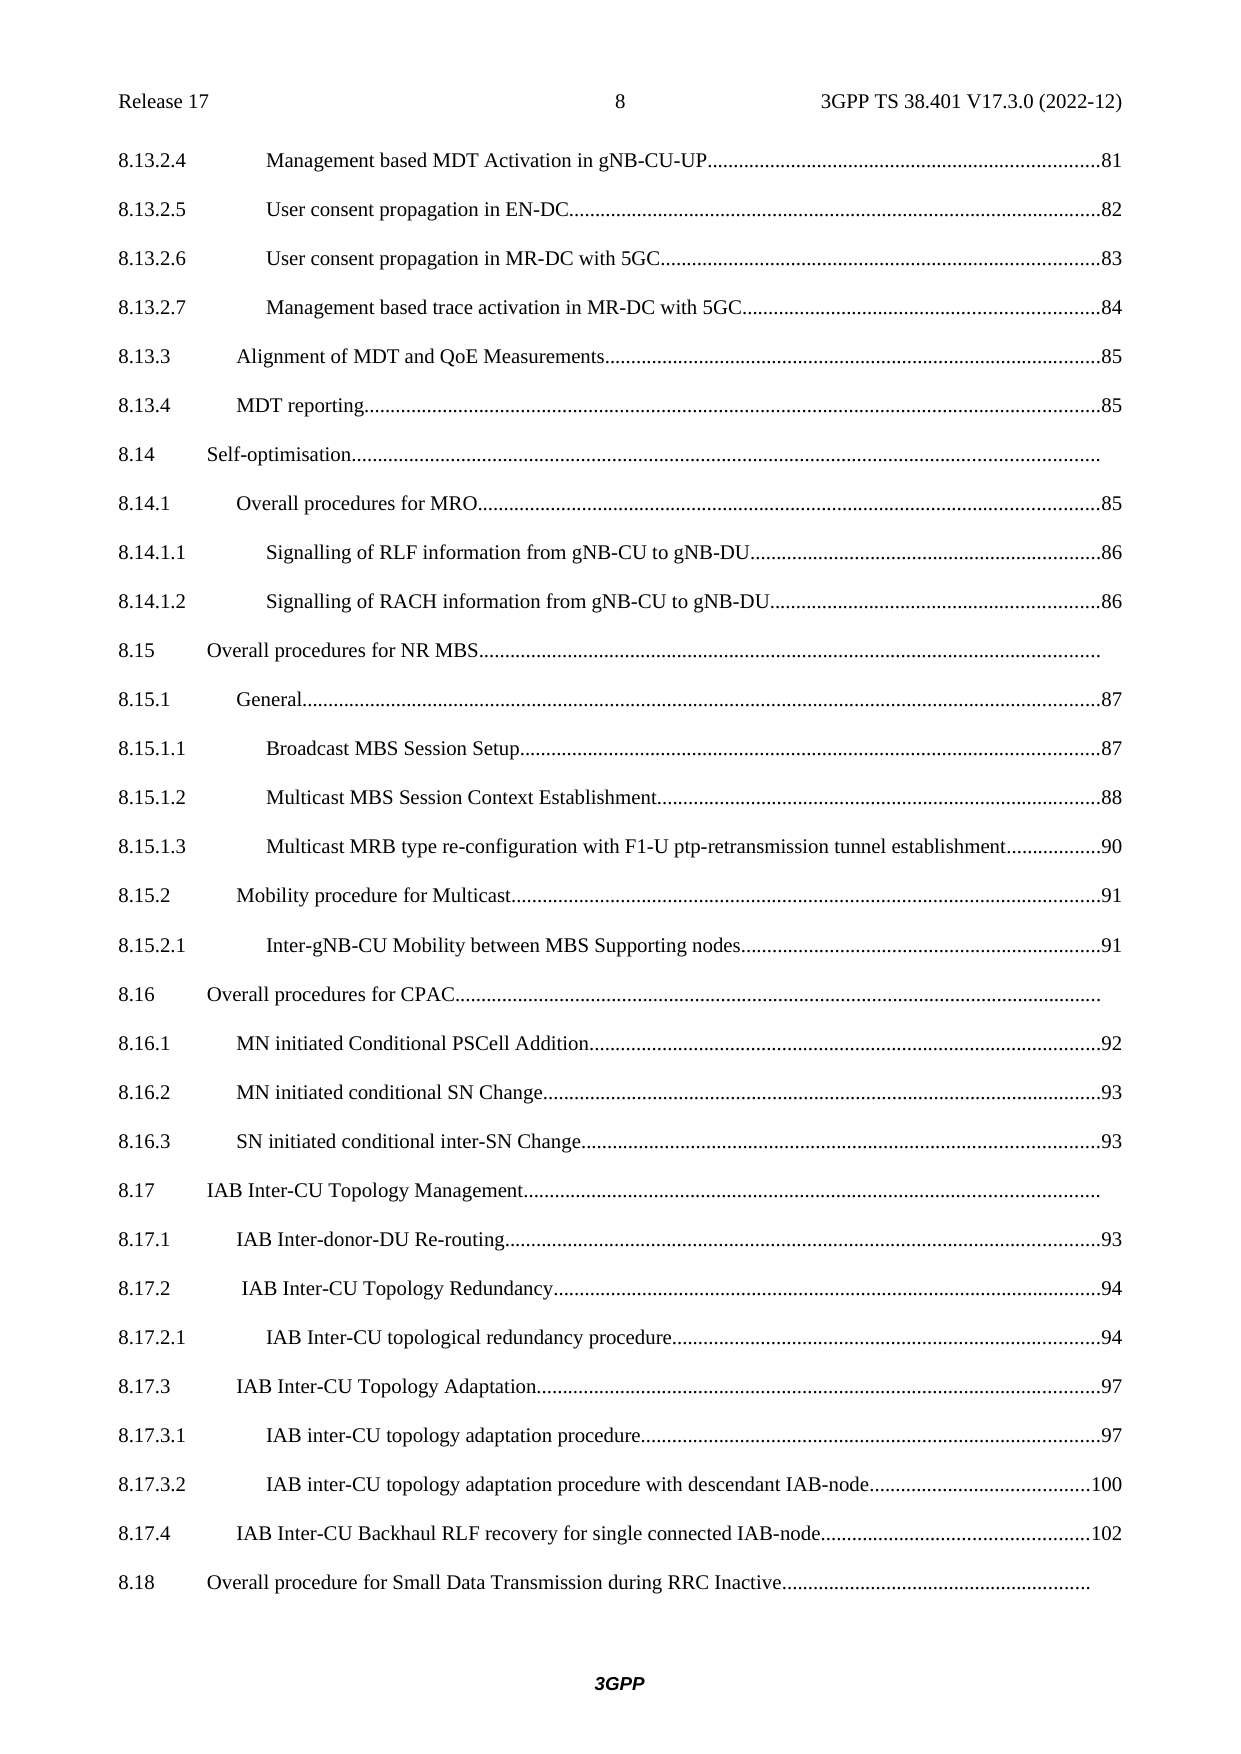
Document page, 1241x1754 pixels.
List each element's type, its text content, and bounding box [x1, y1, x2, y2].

text 8.17.3.2 IAB inter-CU topology adaptation procedure with descendant IAB-node 100 [118, 1472, 1122, 1496]
text 8.17 IAB Inter-CU Topology Management 93 [118, 1178, 1078, 1202]
text 8.14 Self-optimisation 85 [118, 442, 1078, 466]
text 8.17.3 IAB Inter-CU Topology Adaptation 97 [118, 1374, 1122, 1398]
text 8.16.2 MN initiated conditional SN Change 93 [118, 1080, 1122, 1104]
text 8.13.2.4 Management based MDT Activation in gNB-CU-UP 81 [118, 147, 1122, 172]
text 8.17.2.1 IAB Inter-CU topological redundancy procedure 94 [118, 1325, 1122, 1349]
text 8.15.2 Mobility procedure for Multicast 91 [118, 883, 1122, 907]
text 8.16.1 MN initiated Conditional PSCell Addition 92 [118, 1031, 1122, 1055]
text 8.13.3 Alignment of MDT and QoE Measurements 85 [118, 344, 1122, 368]
text 8.17.1 IAB Inter-donor-DU Re-routing 93 [118, 1227, 1122, 1251]
text 8.14.1.2 Signalling of RACH information from gNB-CU to gNB-DU 86 [118, 589, 1122, 613]
text 8.15.1.1 Broadcast MBS Session Setup 87 [118, 736, 1122, 760]
text 8.13.4 MDT reporting 85 [118, 393, 1122, 417]
text 8.17.4 IAB Inter-CU Backhaul RLF recovery for single connected IAB-node 102 [118, 1521, 1122, 1545]
text 8.17.2 IAB Inter-CU Topology Redundancy 94 [118, 1276, 1122, 1300]
text 8.15.2.1 Inter-gNB-CU Mobility between MBS Supporting nodes 91 [118, 932, 1122, 957]
text 8.16 Overall procedures for CPAC 92 [118, 982, 1078, 1006]
text 8.13.2.6 User consent propagation in MR-DC with 5GC 83 [118, 246, 1122, 270]
text 8.15.1.2 Multicast MBS Session Context Establishment 88 [118, 785, 1122, 809]
text 8.17.3.1 IAB inter-CU topology adaptation procedure 97 [118, 1423, 1122, 1447]
text 8.13.2.7 Management based trace activation in MR-DC with 5GC 84 [118, 295, 1122, 319]
text 8.18 Overall procedure for Small Data Transmission during RRC Inactive 105 [118, 1570, 1078, 1594]
text 8.14.1 Overall procedures for MRO 85 [118, 491, 1122, 515]
text 8.15.1.3 Multicast MRB type re-configuration with F1-U ptp-retransmission tunnel establishment 90 [118, 834, 1122, 858]
text 8.16.3 SN initiated conditional inter-SN Change 93 [118, 1129, 1122, 1153]
text 8.15.1 General 87 [118, 687, 1122, 711]
text 8.15 Overall procedures for NR MBS 87 [118, 638, 1078, 662]
text 8.14.1.1 Signalling of RLF information from gNB-CU to gNB-DU 86 [118, 540, 1122, 564]
text 8.13.2.5 User consent propagation in EN-DC 82 [118, 197, 1122, 221]
